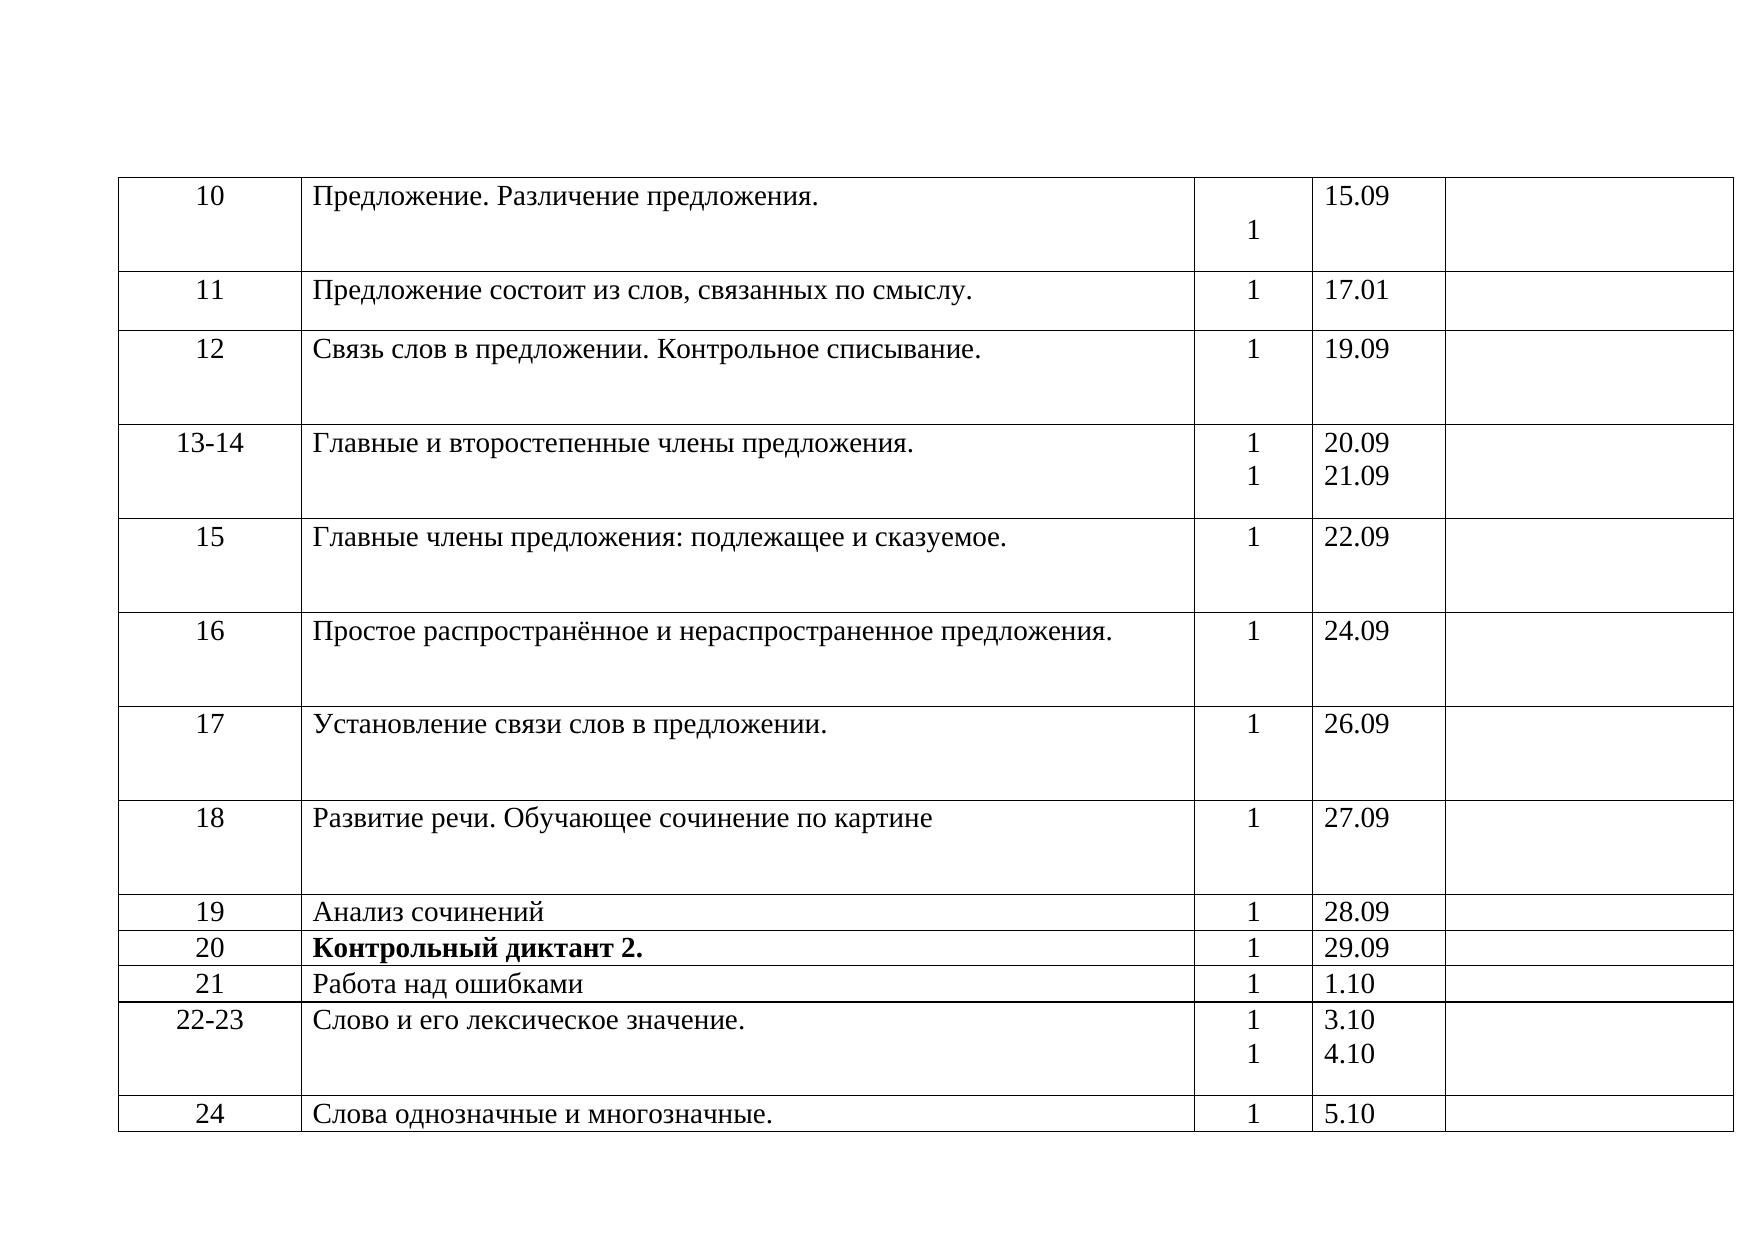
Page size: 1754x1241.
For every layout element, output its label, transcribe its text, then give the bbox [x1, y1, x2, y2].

table_cell Предложение. Различение предложения. [302, 178, 1194, 271]
table_cell 3.10 4.10 [1313, 1003, 1445, 1095]
table_cell 1 1 [1195, 1003, 1312, 1095]
table_cell [1446, 613, 1733, 706]
table_cell 11 [119, 272, 301, 330]
table_cell [1446, 801, 1733, 893]
table_cell 22-23 [119, 1003, 301, 1095]
table_cell Главные члены предложения: подлежащее и сказуемое. [302, 519, 1194, 612]
table_cell 1 [1195, 331, 1312, 424]
table_cell 18 [119, 801, 301, 893]
table_cell [1446, 707, 1733, 799]
table_cell 20 [119, 931, 301, 965]
table_cell 19 [119, 895, 301, 929]
table_cell Простое распространённое и нераспространенное предложения. [302, 613, 1194, 706]
table_cell 1.10 [1313, 966, 1445, 1001]
table_cell 15.09 [1313, 178, 1445, 271]
table_cell 19.09 [1313, 331, 1445, 424]
table_cell 26.09 [1313, 707, 1445, 799]
table_cell 22.09 [1313, 519, 1445, 612]
table_cell Анализ сочинений [302, 895, 1194, 929]
table_cell Слова однозначные и многозначные. [302, 1096, 1194, 1131]
table_cell 1 [1195, 613, 1312, 706]
table_cell 27.09 [1313, 801, 1445, 893]
table_cell 24 [119, 1096, 301, 1131]
table_cell Работа над ошибками [302, 966, 1194, 1001]
table_cell [1446, 1003, 1733, 1095]
table_cell [1446, 519, 1733, 612]
table_cell [1446, 425, 1733, 518]
table_cell 24.09 [1313, 613, 1445, 706]
table_cell Предложение состоит из слов, связанных по смыслу. [302, 272, 1194, 330]
table_cell 12 [119, 331, 301, 424]
table_cell 1 [1195, 1096, 1312, 1131]
table_cell 1 [1195, 801, 1312, 893]
table_cell 1 [1195, 272, 1312, 330]
table_cell Контрольный диктант 2. [302, 931, 1194, 965]
table_cell 1 [1195, 931, 1312, 965]
table_cell [1446, 931, 1733, 965]
table_cell 10 [119, 178, 301, 271]
table_cell 1 [1195, 707, 1312, 799]
table_cell 21 [119, 966, 301, 1001]
table_cell [1446, 178, 1733, 271]
table_cell [1446, 1096, 1733, 1131]
table_cell [1446, 331, 1733, 424]
table_cell 13-14 [119, 425, 301, 518]
table_cell 1 [1195, 178, 1312, 271]
table_cell Связь слов в предложении. Контрольное списывание. [302, 331, 1194, 424]
table_cell Установление связи слов в предложении. [302, 707, 1194, 799]
table_cell 1 [1195, 519, 1312, 612]
table_cell 29.09 [1313, 931, 1445, 965]
table_cell 1 [1195, 966, 1312, 1001]
table_cell 1 1 [1195, 425, 1312, 518]
table_cell 17.01 [1313, 272, 1445, 330]
table_cell 28.09 [1313, 895, 1445, 929]
table_cell [1446, 966, 1733, 1001]
table_cell Слово и его лексическое значение. [302, 1003, 1194, 1095]
table_cell [1446, 272, 1733, 330]
table_cell [1446, 895, 1733, 929]
table_cell 15 [119, 519, 301, 612]
table_cell 17 [119, 707, 301, 799]
table_cell 5.10 [1313, 1096, 1445, 1131]
table_cell 16 [119, 613, 301, 706]
table_cell 20.09 21.09 [1313, 425, 1445, 518]
table_cell 1 [1195, 895, 1312, 929]
table_cell Развитие речи. Обучающее сочинение по картине [302, 801, 1194, 893]
table_cell Главные и второстепенные члены предложения. [302, 425, 1194, 518]
